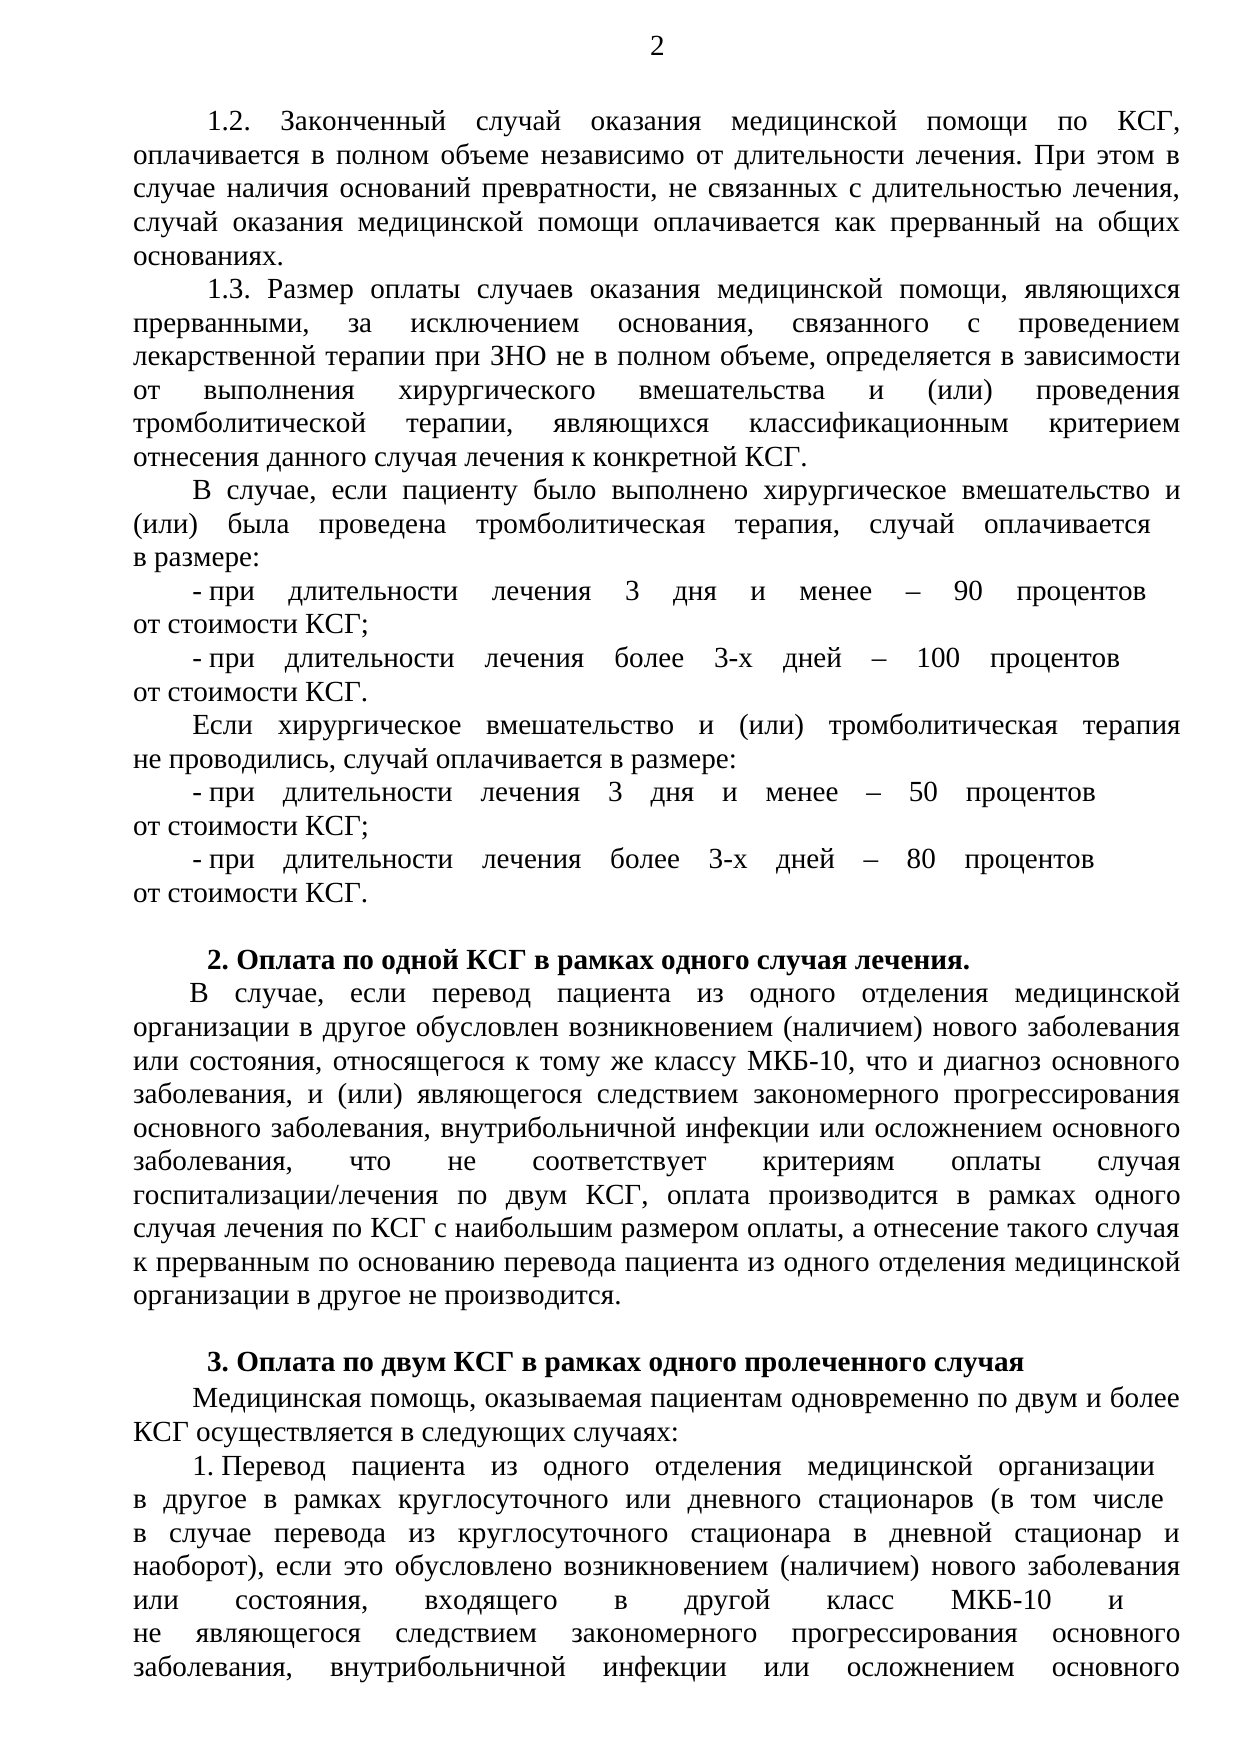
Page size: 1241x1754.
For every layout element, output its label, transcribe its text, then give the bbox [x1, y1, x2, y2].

text В случае, если пациенту было выполнено хирургическое вмешательство и (или) была проведена тромболитическая терапия, случай оплачивается в размере: [133, 472, 1181, 573]
text Медицинская помощь, оказываемая пациентам одновременно по двум и более КСГ осуществляется в следующих случаях: [133, 1381, 1181, 1448]
text Если хирургическое вмешательство и (или) тромболитическая терапия не проводились, случай оплачивается в размере: [133, 707, 1181, 774]
text - при длительности лечения 3 дня и менее – 90 процентов от стоимости КСГ; [133, 573, 1181, 640]
subtitle 2. Оплата по одной КСГ в рамках одного случая лечения. [133, 942, 1181, 976]
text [133, 1448, 1181, 1682]
subtitle 3. Оплата по двум КСГ в рамках одного пролеченного случая [133, 1344, 1181, 1378]
subtitle 1.3. Размер оплаты случаев оказания медицинской помощи, являющихся прерванными, за исключением основания, связанного с проведением лекарственной терапии при ЗНО не в полном объеме, определяется в зависимости от выполнения хирургического вмешательства и (или) проведения тромболитической терапии, являющихся классификационным критерием отнесения данного случая лечения к конкретной КСГ. [133, 271, 1181, 472]
subtitle 1.2. Законченный случай оказания медицинской помощи по КСГ, оплачивается в полном объеме независимо от длительности лечения. При этом в случае наличия оснований превратности, не связанных с длительностью лечения, случай оказания медицинской помощи оплачивается как прерванный на общих основаниях. [133, 103, 1181, 271]
text - при длительности лечения более 3-х дней – 80 процентов от стоимости КСГ. [133, 841, 1181, 908]
text В случае, если перевод пациента из одного отделения медицинской организации в другое обусловлен возникновением (наличием) нового заболевания или состояния, относящегося к тому же классу МКБ-10, что и диагноз основного заболевания, и (или) являющегося следствием закономерного прогрессирования основного заболевания, внутрибольничной инфекции или осложнением основного заболевания, что не соответствует критериям оплаты случая госпитализации/лечения по двум КСГ, оплата производится в рамках одного случая лечения по КСГ с наибольшим размером оплаты, а отнесение такого случая к прерванным по основанию перевода пациента из одного отделения медицинской организации в другое не производится. [133, 976, 1181, 1311]
text - при длительности лечения 3 дня и менее – 50 процентов от стоимости КСГ; [133, 774, 1181, 841]
text - при длительности лечения более 3-х дней – 100 процентов от стоимости КСГ. [133, 640, 1181, 707]
